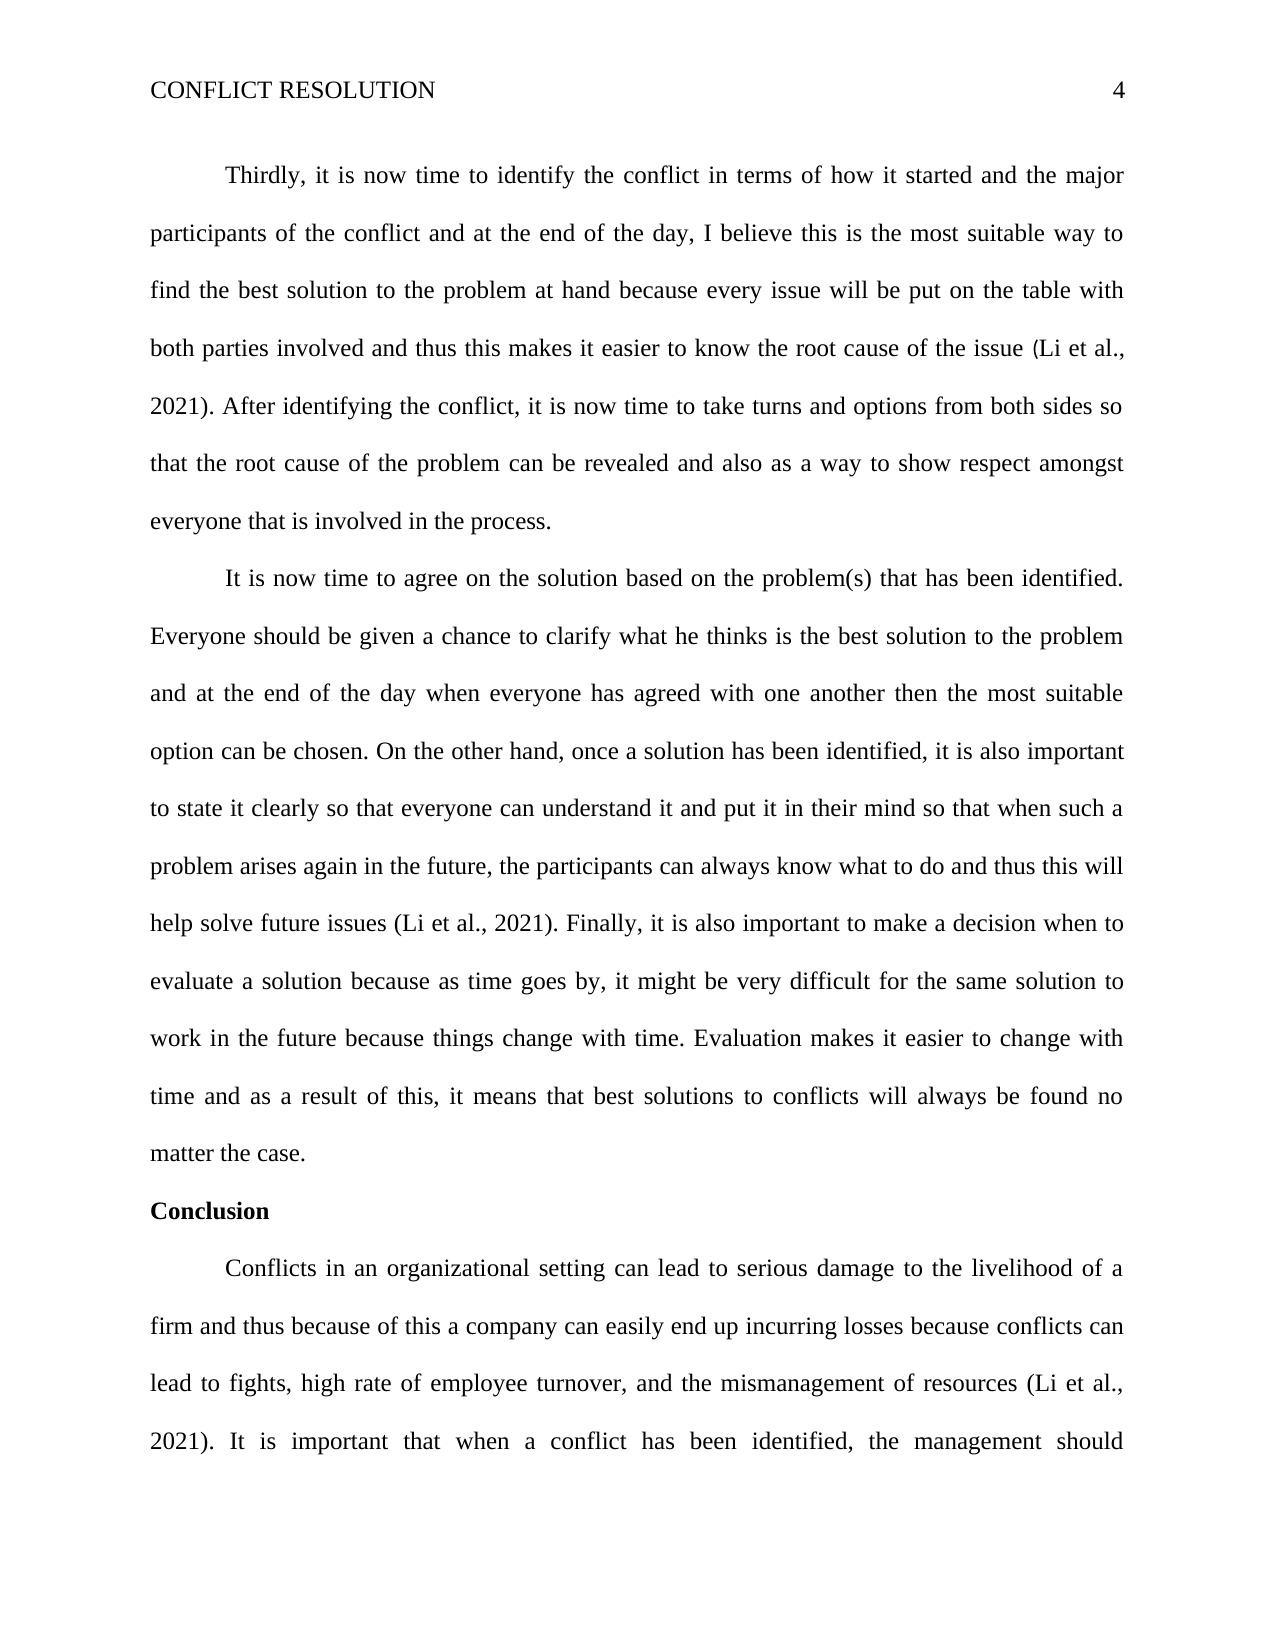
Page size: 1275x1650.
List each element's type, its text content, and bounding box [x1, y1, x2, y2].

text It is now time to agree on the solution based on the problem(s) that has been identified. Everyone should be given a chance to clarify what he thinks is the best solution to the problem and at the end of the day when everyone has agreed with one another then the most suitable option can be chosen. On the other hand, once a solution has been identified, it is also important to state it clearly so that everyone can understand it and put it in their mind so that when such a problem arises again in the future, the participants can always know what to do and thus this will help solve future issues (Li et al., 2021). Finally, it is also important to make a decision when to evaluate a solution because as time goes by, it might be very difficult for the same solution to work in the future because things change with time. Evaluation makes it easier to change with time and as a result of this, it means that best solutions to conflicts will always be found no matter the case. [150, 563, 1125, 1167]
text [150, 1253, 1125, 1454]
text Thirdly, it is now time to identify the conflict in terms of how it started and the major participants of the conflict and at the end of the day, I believe this is the most suitable way to find the best solution to the problem at hand because every issue will be put on the table with both parties involved and thus this makes it easier to know the root cause of the issue (Li et al., 2021). After identifying the conflict, it is now time to take turns and options from both sides so that the root cause of the problem can be revealed and also as a way to show respect amongst everyone that is involved in the process. [150, 161, 1125, 534]
text Conclusion [150, 1196, 1125, 1224]
